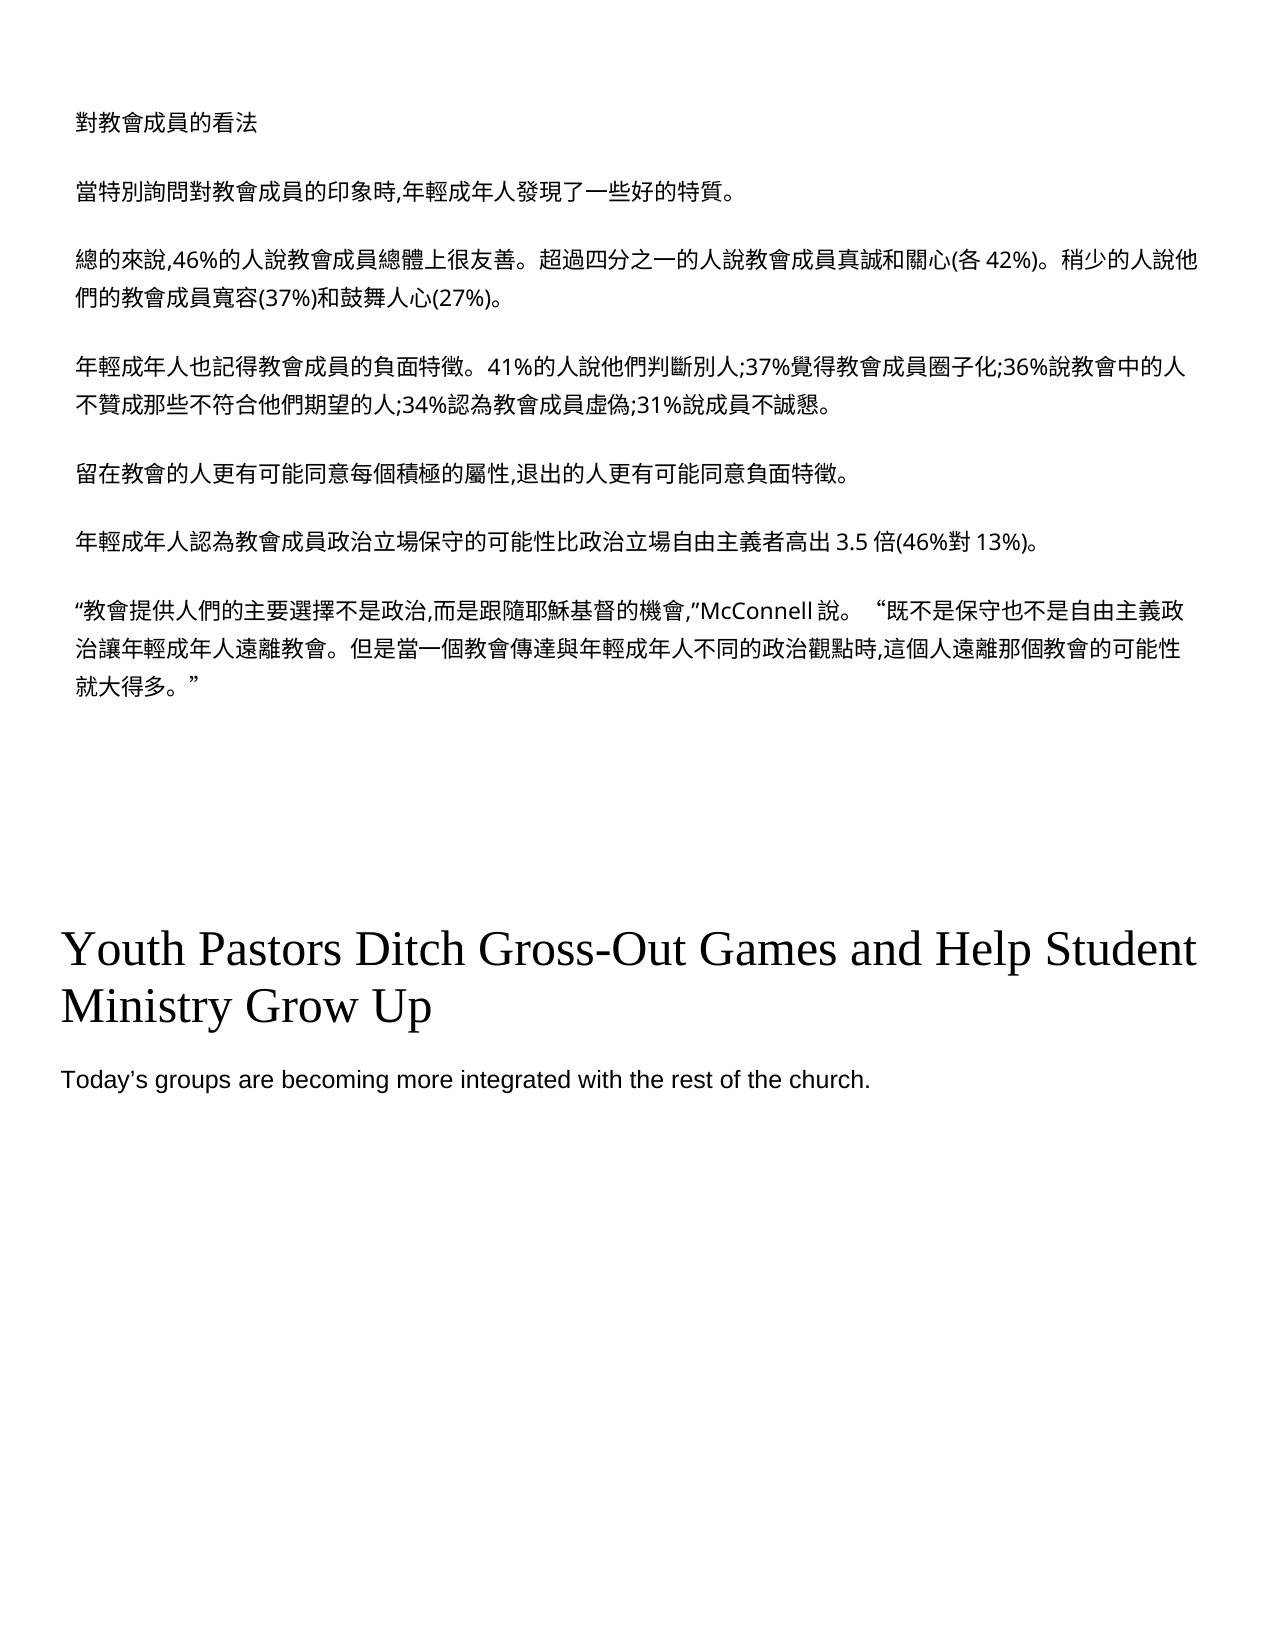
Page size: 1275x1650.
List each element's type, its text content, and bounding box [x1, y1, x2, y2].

text 當特別詢問對教會成員的印象時,年輕成年人發現了一些好的特質。 [75, 173, 1200, 207]
text 留在教會的人更有可能同意每個積極的屬性,退出的人更有可能同意負面特徵。 [75, 456, 1200, 489]
text 年輕成年人認為教會成員政治立場保守的可能性比政治立場自由主義者高出3.5倍(46%對13%)。 [75, 524, 1200, 557]
text 年輕成年人也記得教會成員的負面特徵。41%的人說他們判斷別人;37%覺得教會成員圈子化;36%說教會中的人不贊成那些不符合他們期望的人;34%認為教會成員虛偽;31%說成員不誠懇。 [75, 349, 1200, 420]
text “教會提供人們的主要選擇不是政治,而是跟隨耶穌基督的機會,”McConnell說。“既不是保守也不是自由主義政治讓年輕成年人遠離教會。但是當一個教會傳達與年輕成年人不同的政治觀點時,這個人遠離那個教會的可能性就大得多。” [75, 593, 1200, 702]
text 對教會成員的看法 [75, 105, 1200, 138]
text 總的來說,46%的人說教會成員總體上很友善。超過四分之一的人說教會成員真誠和關心(各42%)。稍少的人說他們的教會成員寬容(37%)和鼓舞人心(27%)。 [75, 242, 1200, 314]
subtitle Youth Pastors Ditch Gross-Out Games and Help Student Ministry Grow Up [60, 919, 1214, 1034]
text Today’s groups are becoming more integrated with the rest of the church. [60, 1065, 1214, 1094]
